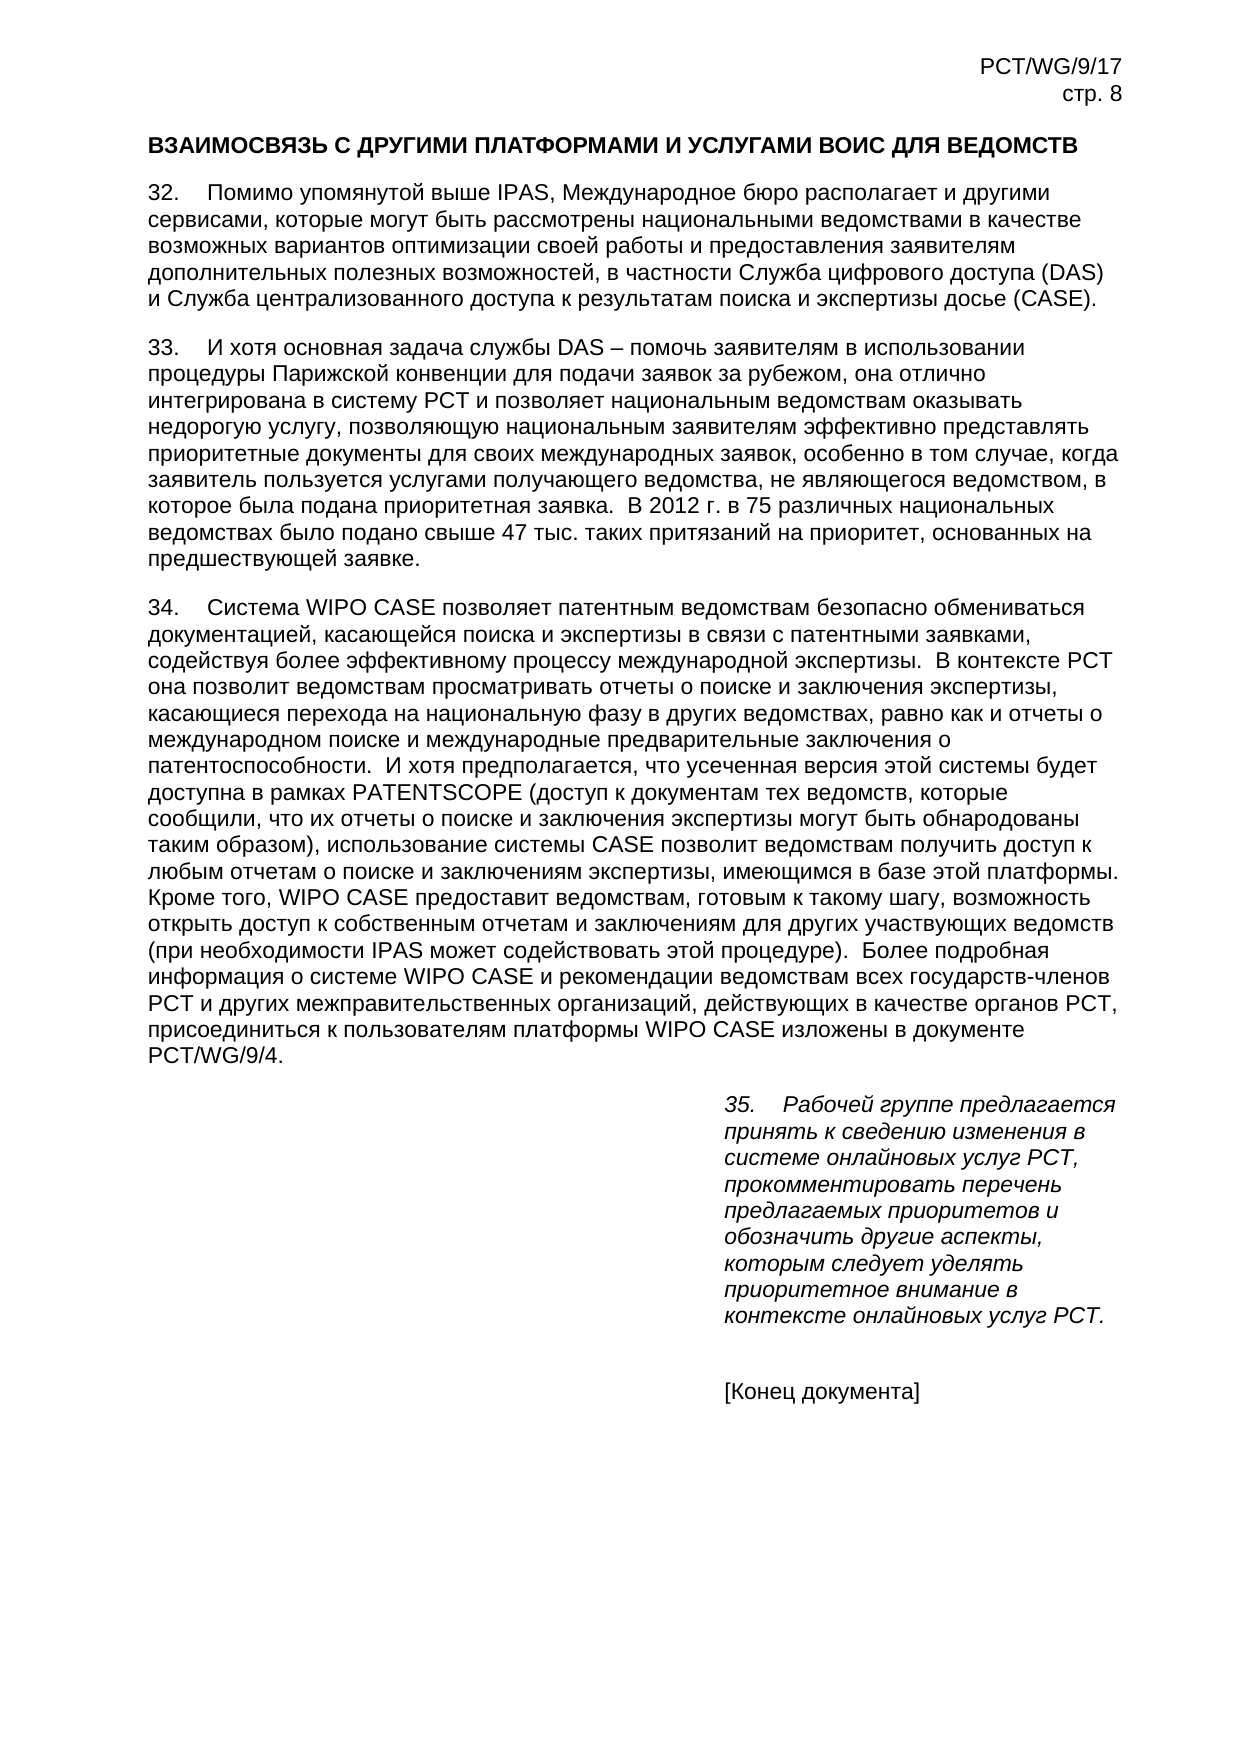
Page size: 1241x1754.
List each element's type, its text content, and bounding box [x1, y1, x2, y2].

text И хотя основная задача службы DAS – помочь заявителям в использовании процедуры Парижской конвенции для подачи заявок за рубежом, она отлично интегрирована в систему PCT и позволяет национальным ведомствам оказывать недорогую услугу, позволяющую национальным заявителям эффективно представлять приоритетные документы для своих международных заявок, особенно в том случае, когда заявитель пользуется услугами получающего ведомства, не являющегося ведомством, в которое была подана приоритетная заявка. В 2012 г. в 75 различных национальных ведомствах было подано свыше 47 тыс. таких притязаний на приоритет, основанных на предшествующей заявке. [148, 334, 1122, 571]
text [Конец документа] [724, 1378, 1122, 1404]
subtitle взаимосвязь с другими платформами и услугами воис для ведомств [148, 132, 1122, 158]
text Рабочей группе предлагается принять к сведению изменения в системе онлайновых услуг РСТ, прокомментировать перечень предлагаемых приоритетов и обозначить другие аспекты, которым следует уделять приоритетное внимание в контексте онлайновых услуг РСТ. [724, 1091, 1122, 1329]
text Помимо упомянутой выше IPAS, Международное бюро располагает и другими сервисами, которые могут быть рассмотрены национальными ведомствами в качестве возможных вариантов оптимизации своей работы и предоставления заявителям дополнительных полезных возможностей, в частности Служба цифрового доступа (DAS) и Служба централизованного доступа к результатам поиска и экспертизы досье (CASE). [148, 179, 1122, 311]
text Система WIPO CASE позволяет патентным ведомствам безопасно обмениваться документацией, касающейся поиска и экспертизы в связи с патентными заявками, содействуя более эффективному процессу международной экспертизы. В контексте PCT она позволит ведомствам просматривать отчеты о поиске и заключения экспертизы, касающиеся перехода на национальную фазу в других ведомствах, равно как и отчеты о международном поиске и международные предварительные заключения о патентоспособности. И хотя предполагается, что усеченная версия этой системы будет доступна в рамках PATENTSCOPE (доступ к документам тех ведомств, которые сообщили, что их отчеты о поиске и заключения экспертизы могут быть обнародованы таким образом), использование системы CASE позволит ведомствам получить доступ к любым отчетам о поиске и заключениям экспертизы, имеющимся в базе этой платформы. Кроме того, WIPO CASE предоставит ведомствам, готовым к такому шагу, возможность открыть доступ к собственным отчетам и заключениям для других участвующих ведомств (при необходимости IPAS может содействовать этой процедуре). Более подробная информация о системе WIPO CASE и рекомендации ведомствам всех государств-членов PCT и других межправительственных организаций, действующих в качестве органов PCT, присоединиться к пользователям платформы WIPO CASE изложены в документе PCT/WG/9/4. [148, 594, 1122, 1068]
